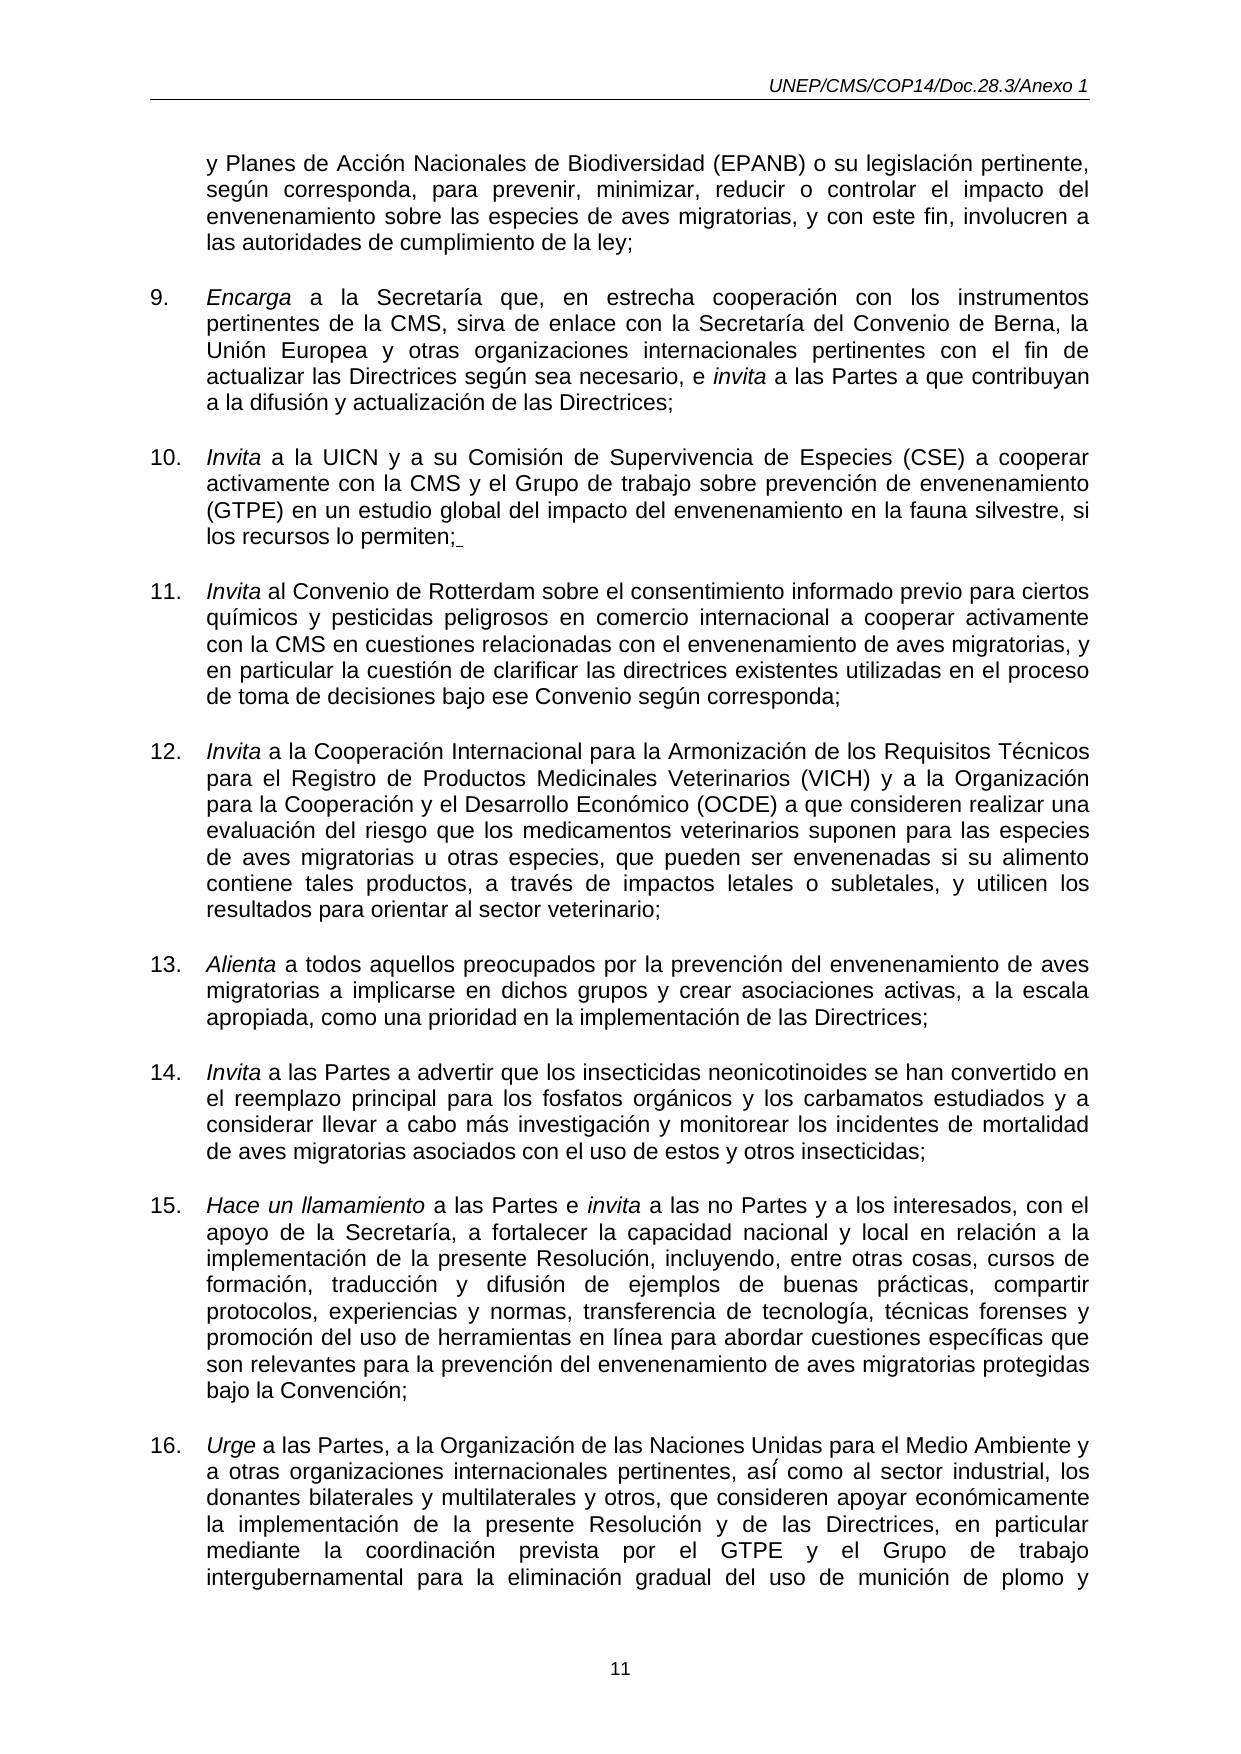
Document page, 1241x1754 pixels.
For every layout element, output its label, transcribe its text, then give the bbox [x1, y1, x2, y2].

list Invita a las Partes a advertir que los insecticidas neonicotinoides se han convertido en el reemplazo principal para los fosfatos orgánicos y los carbamatos estudiados y a considerar llevar a cabo más investigación y monitorear los incidentes de mortalidad de aves migratorias asociados con el uso de estos y otros insecticidas; [150, 1058, 1090, 1164]
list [150, 1432, 1090, 1590]
list Alienta a todos aquellos preocupados por la prevención del envenenamiento de aves migratorias a implicarse en dichos grupos y crear asociaciones activas, a la escala apropiada, como una prioridad en la implementación de las Directrices; [150, 951, 1090, 1030]
list Invita a la Cooperación Internacional para la Armonización de los Requisitos Técnicos para el Registro de Productos Medicinales Veterinarios (VICH) y a la Organización para la Cooperación y el Desarrollo Económico (OCDE) a que consideren realizar una evaluación del riesgo que los medicamentos veterinarios suponen para las especies de aves migratorias u otras especies, que pueden ser envenenadas si su alimento contiene tales productos, a través de impactos letales o subletales, y utilicen los resultados para orientar al sector veterinario; [150, 738, 1090, 923]
list Encarga a la Secretaría que, en estrecha cooperación con los instrumentos pertinentes de la CMS, sirva de enlace con la Secretaría del Convenio de Berna, la Unión Europea y otras organizaciones internacionales pertinentes con el fin de actualizar las Directrices según sea necesario, e invita a las Partes a que contribuyan a la difusión y actualización de las Directrices; [150, 284, 1090, 416]
list Invita al Convenio de Rotterdam sobre el consentimiento informado previo para ciertos químicos y pesticidas peligrosos en comercio internacional a cooperar activamente con la CMS en cuestiones relacionadas con el envenenamiento de aves migratorias, y en particular la cuestión de clarificar las directrices existentes utilizadas en el proceso de toma de decisiones bajo ese Convenio según corresponda; [150, 578, 1090, 710]
list Invita a la UICN y a su Comisión de Supervivencia de Especies (CSE) a cooperar activamente con la CMS y el Grupo de trabajo sobre prevención de envenenamiento (GTPE) en un estudio global del impacto del envenenamiento en la fauna silvestre, si los recursos lo permiten; [150, 444, 1090, 549]
list Hace un llamamiento a las Partes e invita a las no Partes y a los interesados, con el apoyo de la Secretaría, a fortalecer la capacidad nacional y local en relación a la implementación de la presente Resolución, incluyendo, entre otras cosas, cursos de formación, traducción y difusión de ejemplos de buenas prácticas, compartir protocolos, experiencias y normas, transferencia de tecnología, técnicas forenses y promoción del uso de herramientas en línea para abordar cuestiones específicas que son relevantes para la prevención del envenenamiento de aves migratorias protegidas bajo la Convención; [150, 1192, 1090, 1403]
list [150, 150, 1090, 255]
